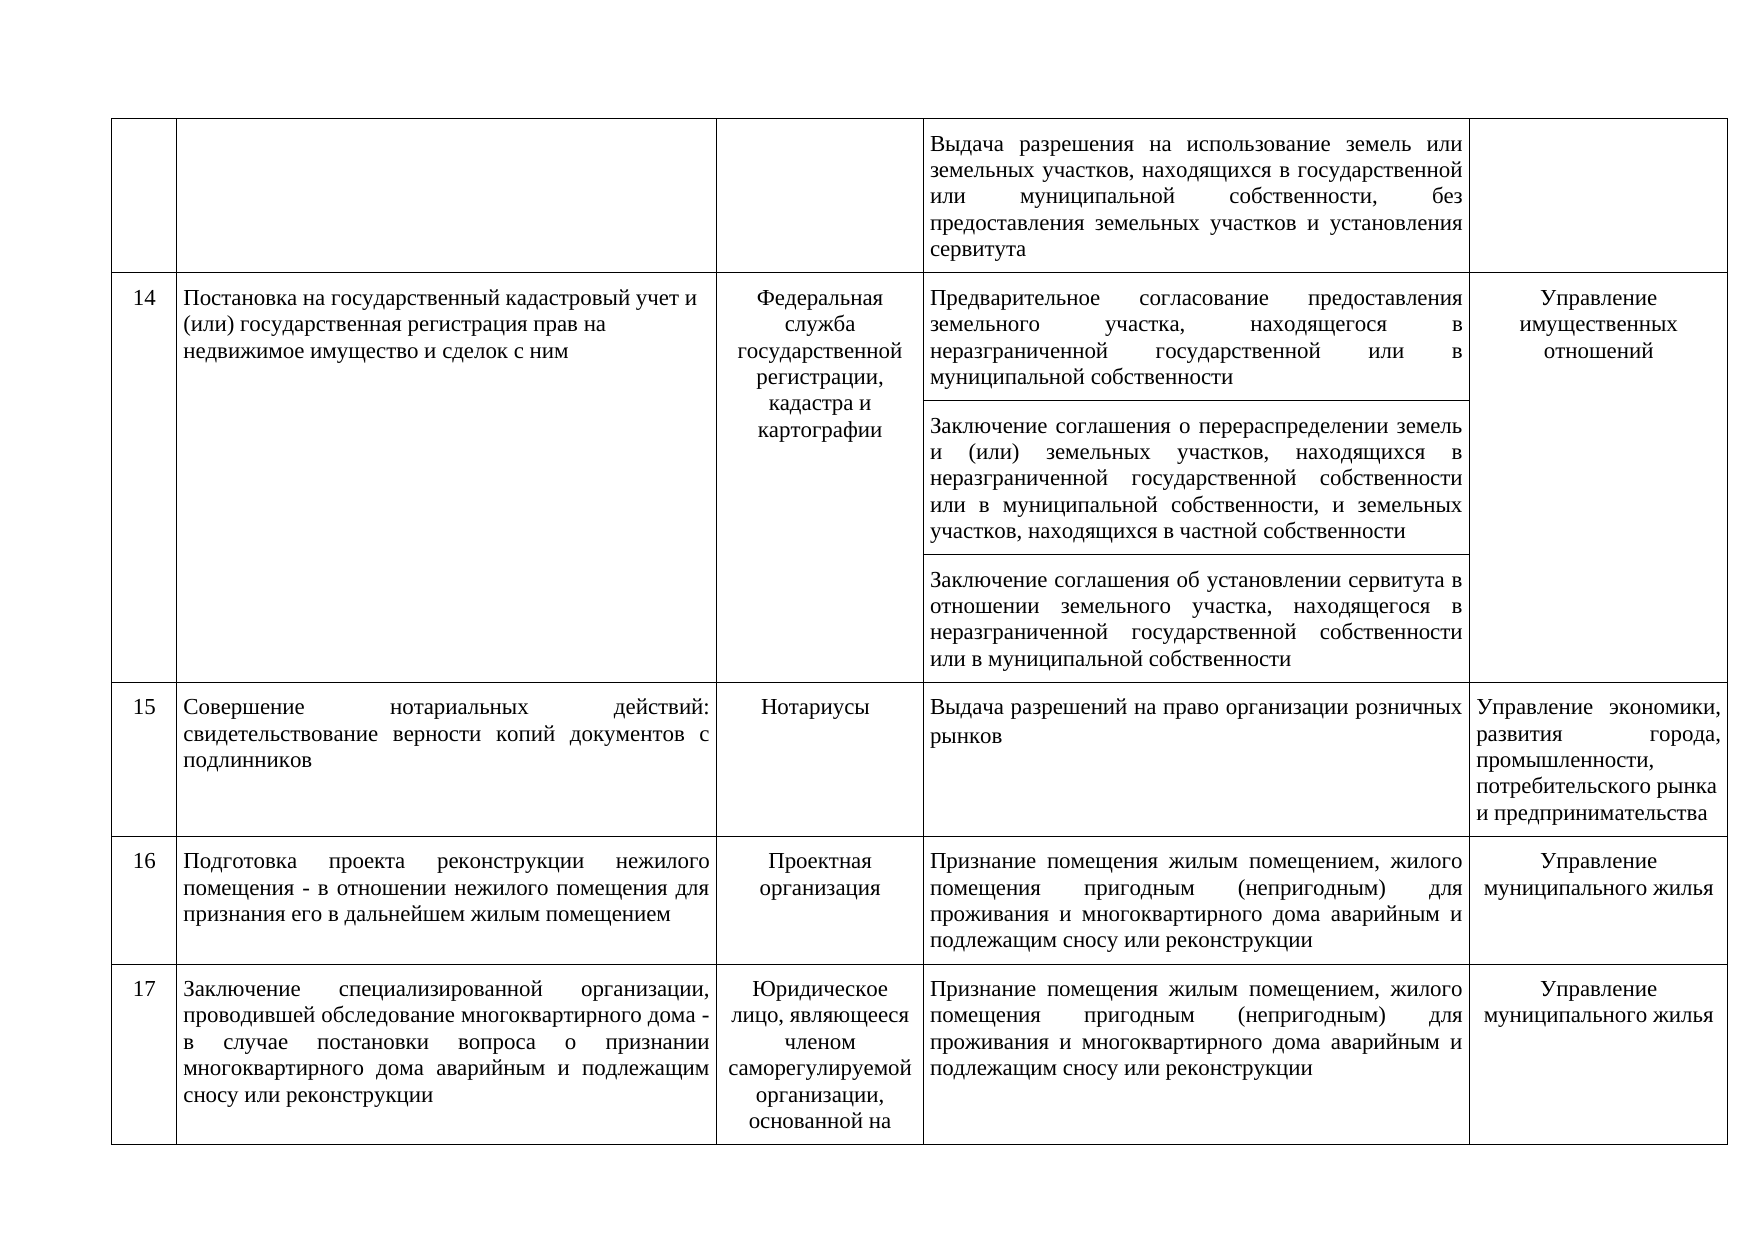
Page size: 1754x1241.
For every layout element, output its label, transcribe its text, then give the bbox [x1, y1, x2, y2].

table_cell Подготовка проекта реконструкции нежилого помещения - в отношении нежилого помещения для признания его в дальнейшем жилым помещением [177, 837, 716, 963]
table_cell Управление экономики, развития города, промышленности, потребительского рынка и предпринимательства [1470, 683, 1727, 836]
table_cell Совершение нотариальных действий: свидетельствование верности копий документов с подлинников [177, 683, 716, 836]
table_cell Проектная организация [717, 837, 923, 963]
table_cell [924, 965, 1469, 1144]
table_cell 15 [112, 683, 176, 836]
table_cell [717, 965, 923, 1144]
table_cell Постановка на государственный кадастровый учет и (или) государственная регистрация прав на недвижимое имущество и сделок с ним [177, 273, 716, 682]
table_cell Заключение соглашения об установлении сервитута в отношении земельного участка, находящегося в неразграниченной государственной собственности или в муниципальной собственности [924, 555, 1469, 682]
table_cell Предварительное согласование предоставления земельного участка, находящегося в неразграниченной государственной или в муниципальной собственности [924, 273, 1469, 400]
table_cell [177, 965, 716, 1144]
table_cell Управление имущественных отношений [1470, 273, 1727, 682]
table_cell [1470, 965, 1727, 1144]
table_cell Федеральная служба государственной регистрации, кадастра и картографии [717, 273, 923, 682]
table_cell Выдача разрешения на использование земель или земельных участков, находящихся в государственной или муниципальной собственности, без предоставления земельных участков и установления сервитута [924, 119, 1469, 272]
table_cell Выдача разрешений на право организации розничных рынков [924, 683, 1469, 836]
table_cell Нотариусы [717, 683, 923, 836]
table_cell 16 [112, 837, 176, 963]
table_cell 14 [112, 273, 176, 682]
table_cell 17 [112, 965, 176, 1144]
table_cell Заключение соглашения о перераспределении земель и (или) земельных участков, находящихся в неразграниченной государственной собственности или в муниципальной собственности, и земельных участков, находящихся в частной собственности [924, 401, 1469, 554]
table_cell Управление муниципального жилья [1470, 837, 1727, 963]
